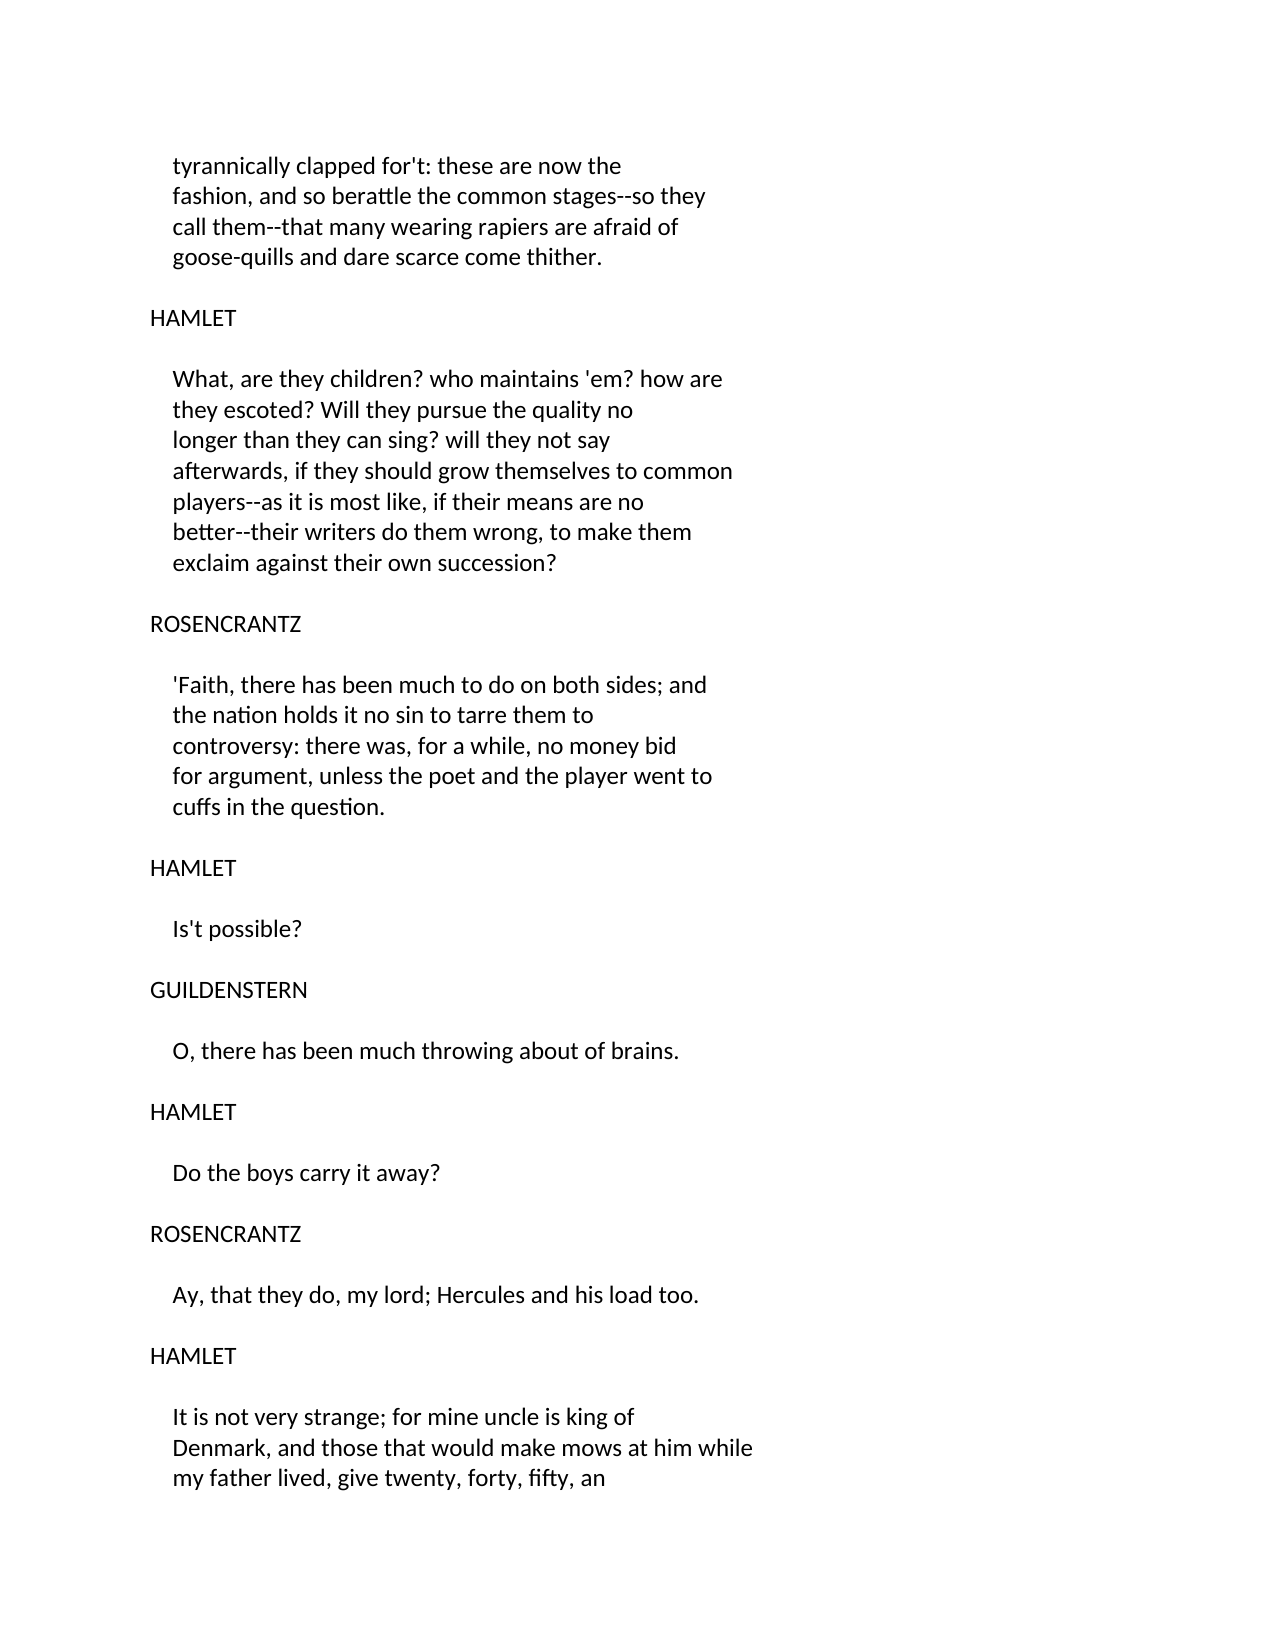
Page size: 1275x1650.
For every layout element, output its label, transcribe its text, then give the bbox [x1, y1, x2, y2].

text Is't possible? [150, 913, 1125, 943]
text goose-quills and dare scarce come thither. [150, 242, 1125, 272]
text longer than they can sing? will they not say [150, 425, 1125, 455]
text call them--that many wearing rapiers are afraid of [150, 211, 1125, 242]
text GUILDENSTERN [150, 974, 1125, 1004]
text ROSENCRANTZ [150, 608, 1125, 638]
text exclaim against their own succession? [150, 547, 1125, 577]
text HAMLET [150, 1340, 1125, 1371]
text What, are they children? who maintains 'em? how are [150, 364, 1125, 394]
text fashion, and so berattle the common stages--so they [150, 181, 1125, 211]
text It is not very strange; for mine uncle is king of [150, 1401, 1125, 1432]
text my father lived, give twenty, forty, fifty, an [150, 1462, 1125, 1493]
text ROSENCRANTZ [150, 1218, 1125, 1249]
text players--as it is most like, if their means are no [150, 486, 1125, 516]
text HAMLET [150, 303, 1125, 333]
text Ay, that they do, my lord; Hercules and his load too. [150, 1279, 1125, 1310]
text controversy: there was, for a while, no money bid [150, 730, 1125, 760]
text the nation holds it no sin to tarre them to [150, 699, 1125, 730]
text they escoted? Will they pursue the quality no [150, 394, 1125, 425]
text for argument, unless the poet and the player went to [150, 760, 1125, 791]
text afterwards, if they should grow themselves to common [150, 455, 1125, 486]
text tyrannically clapped for't: these are now the [150, 150, 1125, 181]
text better--their writers do them wrong, to make them [150, 516, 1125, 547]
text 'Faith, there has been much to do on both sides; and [150, 669, 1125, 699]
text O, there has been much throwing about of brains. [150, 1035, 1125, 1066]
text HAMLET [150, 852, 1125, 882]
text Do the boys carry it away? [150, 1157, 1125, 1188]
text HAMLET [150, 1096, 1125, 1127]
text Denmark, and those that would make mows at him while [150, 1432, 1125, 1462]
text cuffs in the question. [150, 791, 1125, 821]
